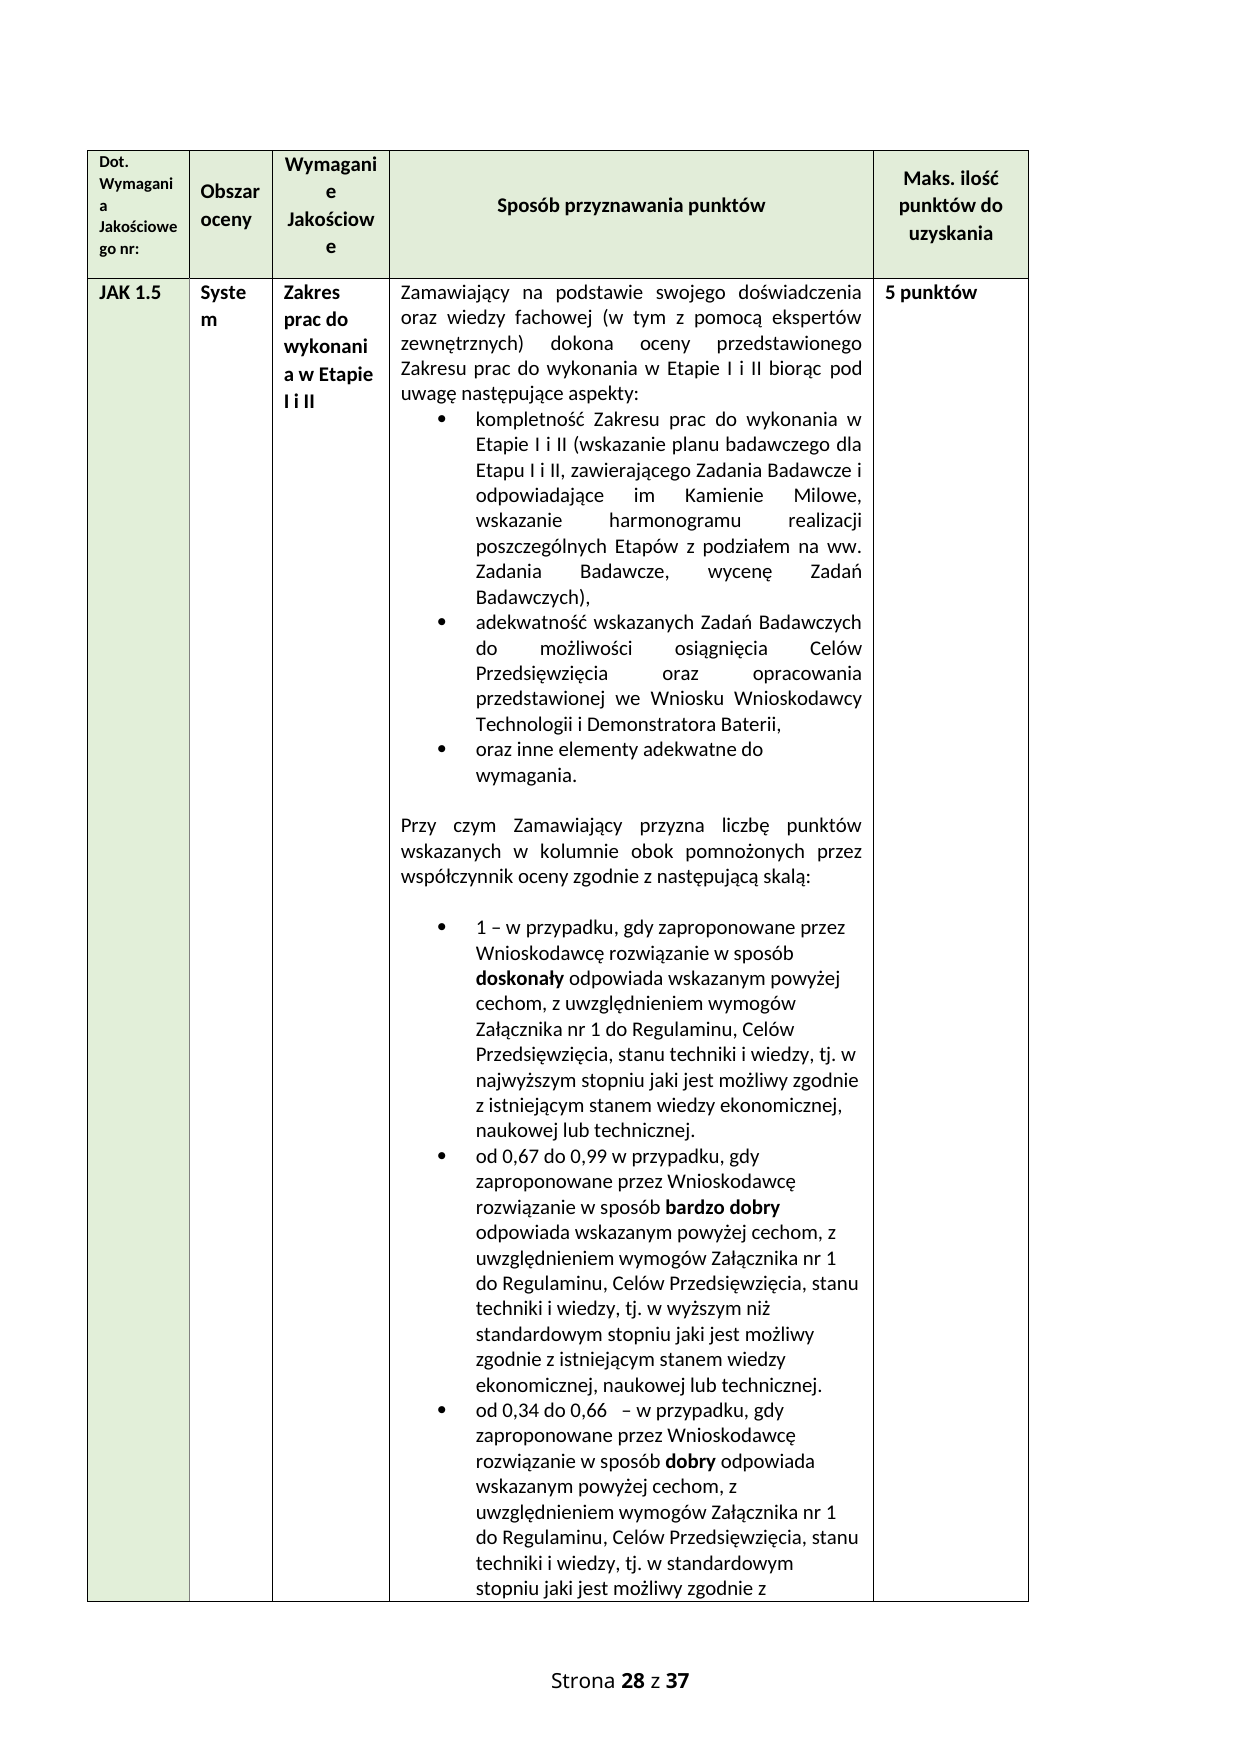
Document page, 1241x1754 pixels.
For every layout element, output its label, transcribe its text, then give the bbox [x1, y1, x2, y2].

table_header Sposób przyznawania punktów [390, 151, 873, 278]
table_header Obszar oceny [190, 151, 272, 278]
table_header Wymaganie Jakościowe [273, 151, 389, 278]
table_header Dot. Wymagania Jakościowego nr: [88, 151, 189, 278]
table_header Maks. ilość punktów do uzyskania [874, 151, 1028, 278]
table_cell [273, 279, 389, 1601]
table_cell 5 punktów [874, 279, 1028, 1601]
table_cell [390, 279, 873, 1601]
table_cell System [190, 279, 272, 1601]
table_cell JAK 1.5 [88, 279, 189, 1601]
